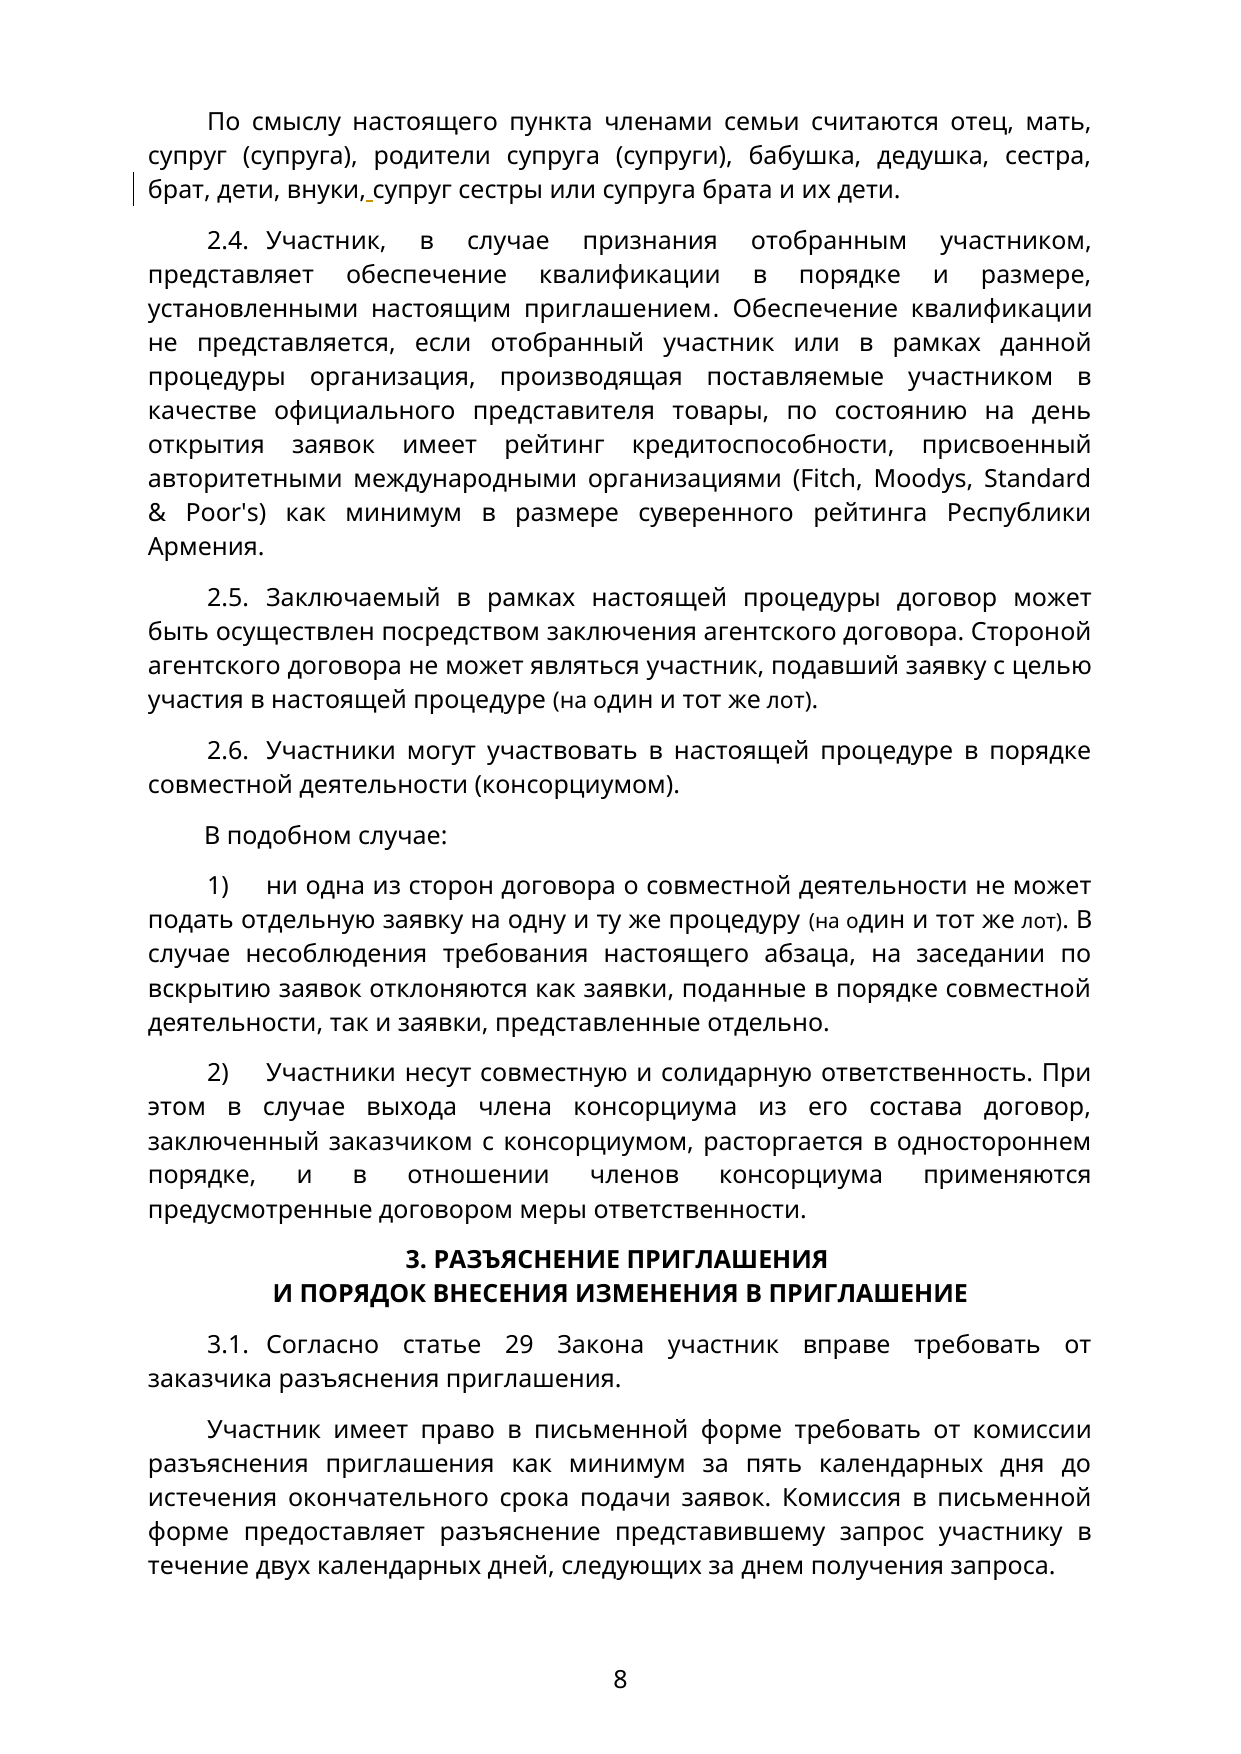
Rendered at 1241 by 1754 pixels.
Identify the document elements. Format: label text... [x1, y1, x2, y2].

text 2) Участники несут совместную и солидарную ответственность. При этом в случае выхода члена консорциума из его состава договор, заключенный заказчиком с консорциумом, расторгается в одностороннем порядке, и в отношении членов консорциума применяются предусмотренные договором меры ответственности. [148, 1055, 1092, 1225]
text Участник имеет право в письменной форме требовать от комиссии разъяснения приглашения как минимум за пять календарных дня до истечения окончательного срока подачи заявок. Комиссия в письменной форме предоставляет разъяснение представившему запрос участнику в течение двух календарных дней, следующих за днем получения запроса. [148, 1412, 1092, 1582]
text 3.1. Согласно статье 29 Закона участник вправе требовать от заказчика разъяснения приглашения. [148, 1327, 1092, 1395]
text 2.4. Участник, в случае признания отобранным участником, представляет обеспечение квалификации в порядке и размере, установленными настоящим приглашением. Обеспечение квалификации не представляется, если отобранный участник или в рамках данной процедуры организация, производящая поставляемые участником в качестве официального представителя товары, по состоянию на день открытия заявок имеет рейтинг кредитоспособности, присвоенный авторитетными международными организациями (Fitch, Moodys, Standard & Poor's) как минимум в размере суверенного рейтинга Республики Армения. [148, 222, 1092, 563]
text В подобном случае: [148, 817, 1092, 851]
text По смыслу настоящего пункта членами семьи считаются отец, мать, супруг (супруга), родители супруга (супруги), бабушка, дедушка, сестра, брат, дети, внуки,супруг сестры или супруга брата и их дети. [148, 103, 1092, 206]
text 3. РАЗЪЯСНЕНИЕ ПРИГЛАШЕНИЯ И ПОРЯДОК ВНЕСЕНИЯ ИЗМЕНЕНИЯ В ПРИГЛАШЕНИЕ [148, 1242, 1092, 1310]
text 2.6. Участники могут участвовать в настоящей процедуре в порядке совместной деятельности (консорциумом). [148, 732, 1092, 801]
text 1) ни одна из сторон договора о совместной деятельности не может подать отдельную заявку на одну и ту же процедуру (на один и тот же лот). В случае несоблюдения требования настоящего абзаца, на заседании по вскрытию заявок отклоняются как заявки, поданные в порядке совместной деятельности, так и заявки, представленные отдельно. [148, 868, 1092, 1038]
text 2.5. Заключаемый в рамках настоящей процедуры договор может быть осуществлен посредством заключения агентского договора. Стороной агентского договора не может являться участник, подавший заявку с целью участия в настоящей процедуре (на один и тот же лот). [148, 579, 1092, 716]
